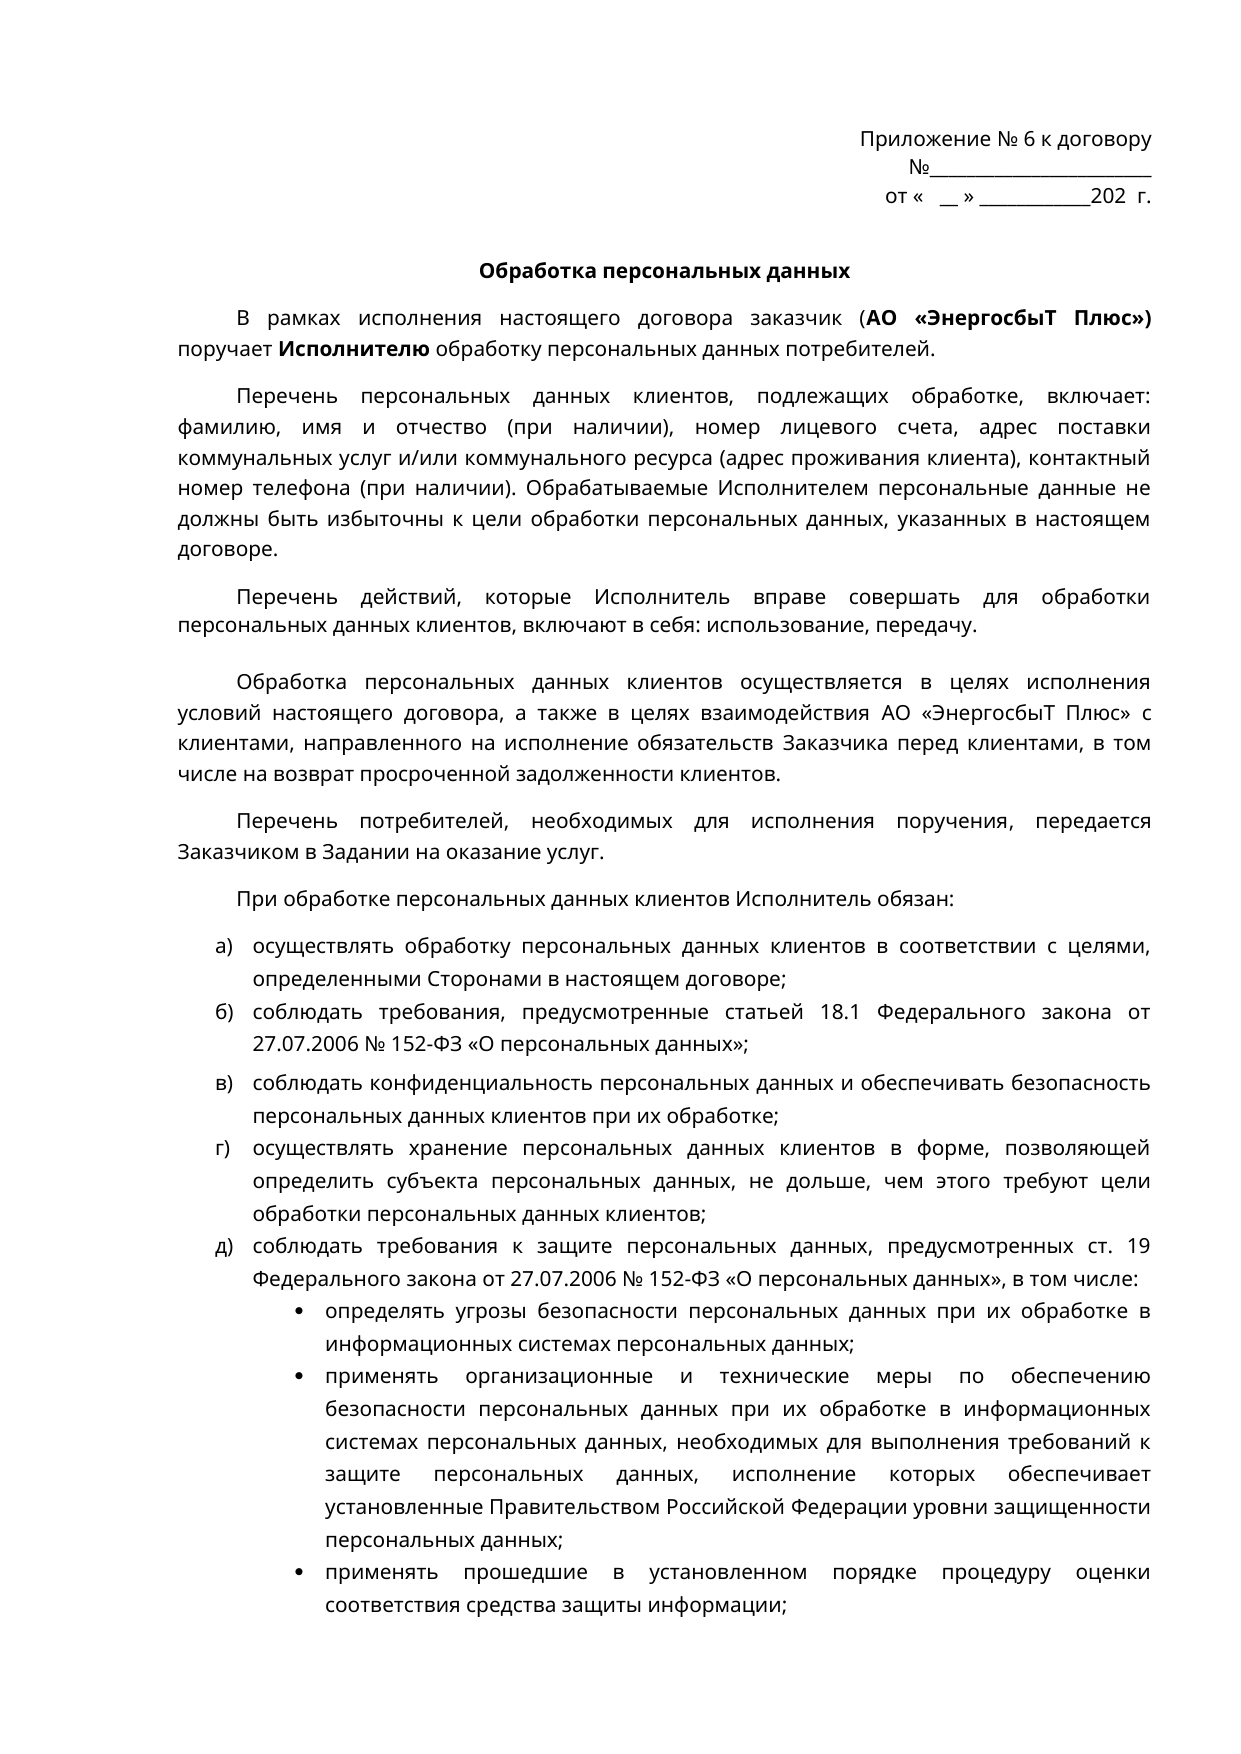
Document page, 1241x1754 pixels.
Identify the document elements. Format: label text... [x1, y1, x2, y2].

text Перечень потребителей, необходимых для исполнения поручения, передается Заказчиком в Задании на оказание услуг. [177, 806, 1152, 865]
list соблюдать требования к защите персональных данных, предусмотренных ст. 19 Федерального закона от 27.07.2006 № 152-ФЗ «О персональных данных», в том числе: [215, 1231, 1152, 1292]
list определять угрозы безопасности персональных данных при их обработке в информационных системах персональных данных; [295, 1296, 1152, 1357]
text В рамках исполнения настоящего договора заказчик (АО «ЭнергосбыТ Плюс») поручает Исполнителю обработку персональных данных потребителей. [177, 303, 1152, 363]
text Приложение № 6 к договору [177, 124, 1152, 152]
text Обработка персональных данных клиентов осуществляется в целях исполнения условий настоящего договора, а также в целях взаимодействия АО «ЭнергосбыТ Плюс» с клиентами, направленного на исполнение обязательств Заказчика перед клиентами, в том числе на возврат просроченной задолженности клиентов. [177, 667, 1152, 787]
list применять прошедшие в установленном порядке процедуру оценки соответствия средства защиты информации; [295, 1557, 1152, 1618]
text При обработке персональных данных клиентов Исполнитель обязан: [177, 884, 1152, 913]
list осуществлять обработку персональных данных клиентов в соответствии с целями, определенными Сторонами в настоящем договоре; [215, 932, 1152, 993]
text Перечень персональных данных клиентов, подлежащих обработке, включает: фамилию, имя и отчество (при наличии), номер лицевого счета, адрес поставки коммунальных услуг и/или коммунального ресурса (адрес проживания клиента), контактный номер телефона (при наличии). Обрабатываемые Исполнителем персональные данные не должны быть избыточны к цели обработки персональных данных, указанных в настоящем договоре. [177, 381, 1152, 563]
text Обработка персональных данных [177, 256, 1152, 285]
text от « __ » ____________202 г. [177, 181, 1152, 209]
text №________________________ [177, 152, 1152, 181]
list соблюдать конфиденциальность персональных данных и обеспечивать безопасность персональных данных клиентов при их обработке; [215, 1068, 1152, 1129]
list применять организационные и технические меры по обеспечению безопасности персональных данных при их обработке в информационных системах персональных данных, необходимых для выполнения требований к защите персональных данных, исполнение которых обеспечивает установленные Правительством Российской Федерации уровни защищенности персональных данных; [295, 1362, 1152, 1553]
list соблюдать требования, предусмотренные статьей 18.1 Федерального закона от 27.07.2006 № 152-ФЗ «О персональных данных»; [215, 997, 1152, 1058]
list осуществлять хранение персональных данных клиентов в форме, позволяющей определить субъекта персональных данных, не дольше, чем этого требуют цели обработки персональных данных клиентов; [215, 1133, 1152, 1227]
text Перечень действий, которые Исполнитель вправе совершать для обработки персональных данных клиентов, включают в себя: использование, передачу. [177, 582, 1152, 639]
